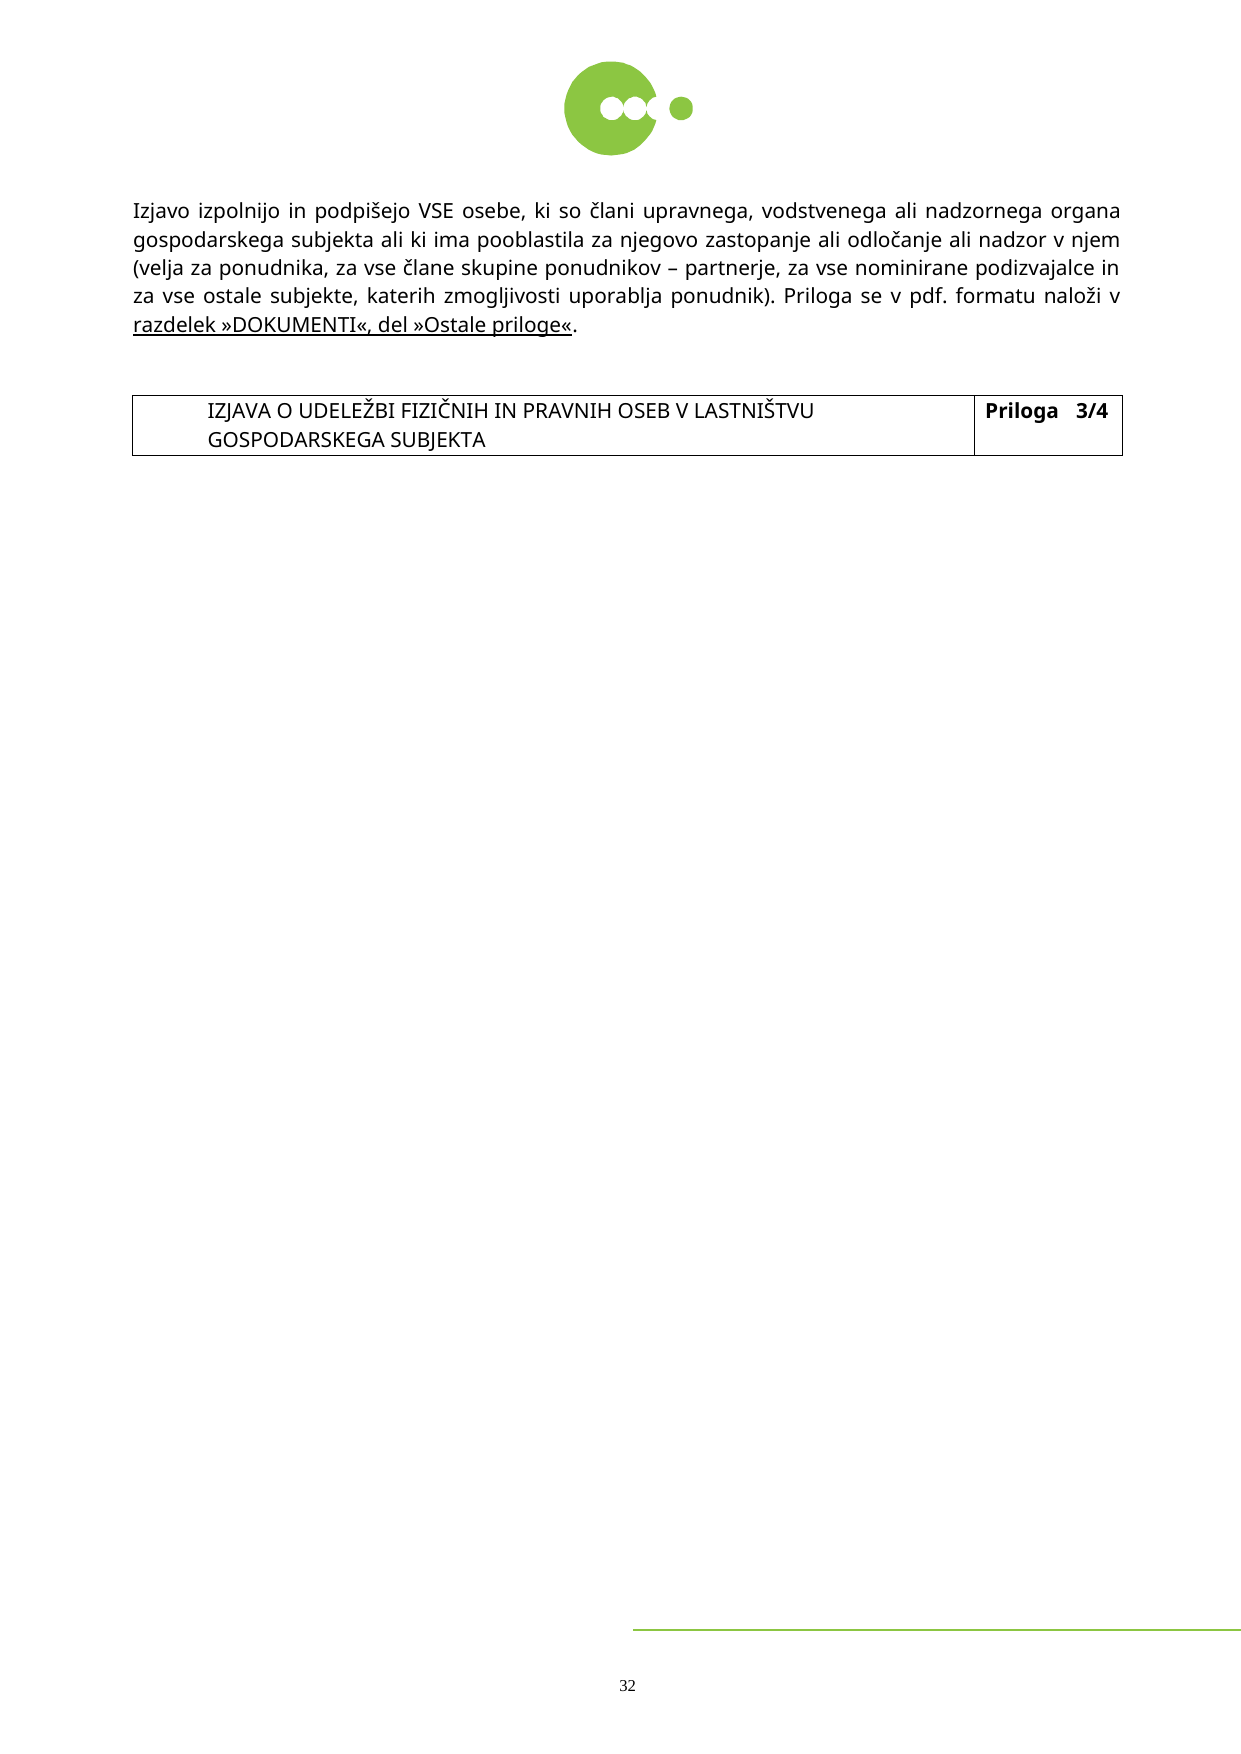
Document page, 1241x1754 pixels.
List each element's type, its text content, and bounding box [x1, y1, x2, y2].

text Izjavo izpolnijo in podpišejo VSE osebe, ki so člani upravnega, vodstvenega ali nadzornega organa gospodarskega subjekta ali ki ima pooblastila za njegovo zastopanje ali odločanje ali nadzor v njem (velja za ponudnika, za vse člane skupine ponudnikov – partnerje, za vse nominirane podizvajalce in za vse ostale subjekte, katerih zmogljivosti uporablja ponudnik). Priloga se v pdf. formatu naloži v razdelek »DOKUMENTI«, del »Ostale priloge«. [133, 196, 1122, 338]
table_header IZJAVA O UDELEŽBI FIZIČNIH IN PRAVNIH OSEB V LASTNIŠTVU GOSPODARSKEGA SUBJEKTA [200, 396, 974, 455]
table_header Priloga [975, 396, 1063, 455]
table_header [133, 396, 200, 455]
table_header 3/4 [1063, 396, 1122, 455]
